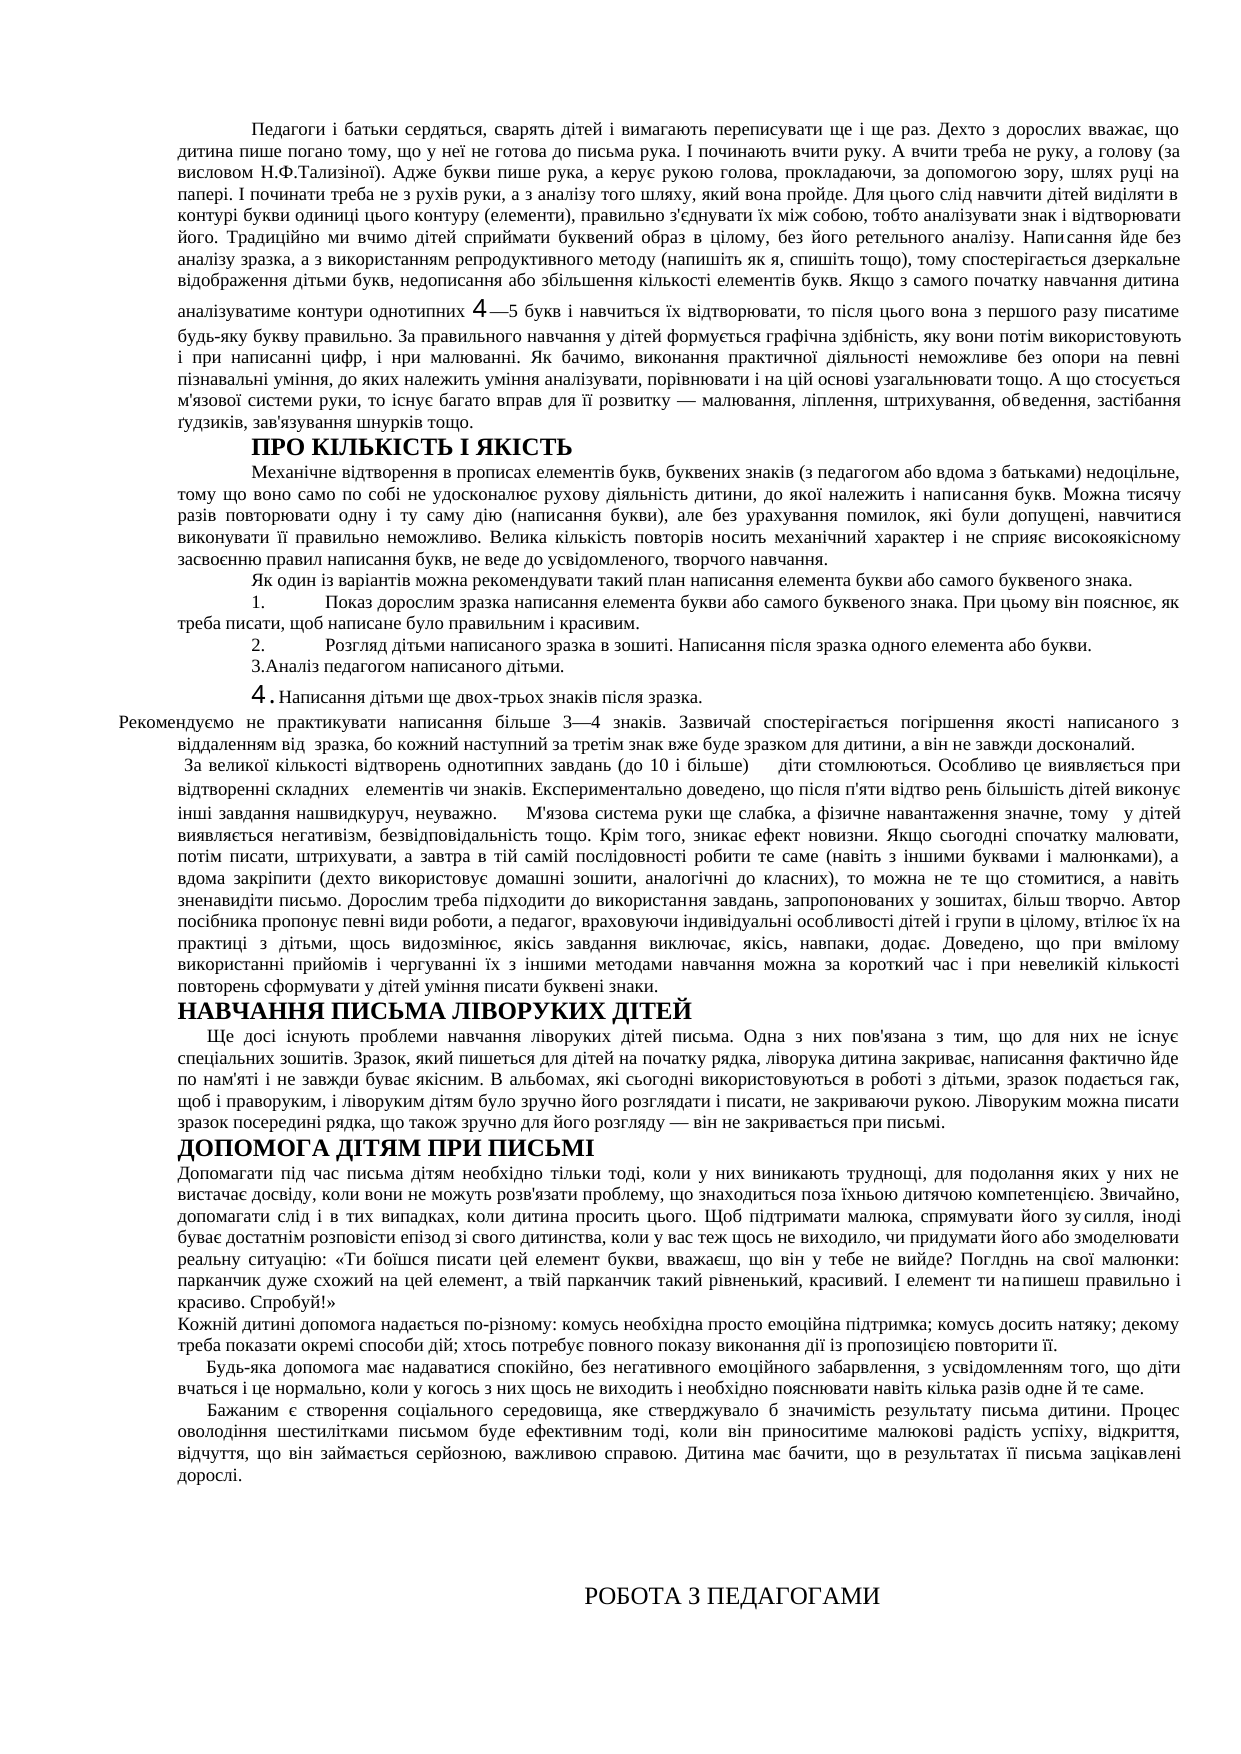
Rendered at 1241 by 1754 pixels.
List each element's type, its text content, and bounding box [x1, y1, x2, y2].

text За великої кількості відтворень однотипних завдань (до 10 і більше) діти стомлюються. Особливо це виявляється при відтворенні складних елементів чи знаків. Експериментально доведено, що після п'яти відтво рень більшість дітей виконує інші завдання нашвидкуруч, неуважно. М'язова система руки ще слабка, а фізичне навантаження значне, тому у дітей виявляється негативізм, безвідповідальність тощо. Крім того, зникає ефект новизни. Якщо сьогодні спочатку малювати, потім писати, штрихувати, а завтра в тій самій послідовності робити те саме (навіть з іншими буквами і малюнками), а вдома закріпити (дехто використовує домашні зошити, аналогічні до класних), то можна не те що стомитися, а навіть зненавидіти письмо. Дорослим треба підходити до використання завдань, запропонованих у зошитах, більш творчо. Автор посібника пропонує певні види роботи, а педагог, враховуючи індивідуальні особливості дітей і групи в цілому, втілює їх на практиці з дітьми, щось видозмінює, якісь завдання виключає, якісь, навпаки, додає. Доведено, що при вмілому використанні прийомів і чергуванні їх з іншими методами навчання можна за короткий час і при невеликій кількості повторень сформувати у дітей уміння писати буквені знаки. [177, 754, 1181, 996]
text Як один із варіантів можна рекомендувати такий план написання елемента букви або самого буквеного знака. [177, 569, 1181, 591]
text 4.Написання дітьми ще двох-трьох знаків після зразка. [177, 677, 1181, 711]
text Рекомендуємо не практикувати написання більше 3—4 знаків. Зазвичай спостерігається погіршення якості написаного з віддаленням від зразка, бо кожний наступний за третім знак вже буде зразком для дитини, а він не завжди досконалий. [118, 711, 1181, 754]
text Механічне відтворення в прописах елементів букв, буквених знаків (з педагогом або вдома з батьками) недоцільне, тому що воно само по собі не удосконалює рухову діяльність дитини, до якої належить і написання букв. Можна тисячу разів повторювати одну і ту саму дію (написання букви), але без урахування помилок, які були допущені, навчитися виконувати її правильно неможливо. Велика кількість повторів носить механічний характер і не сприяє високоякісному засвоєнню правил написання букв, не веде до усвідомленого, творчого навчання. [177, 461, 1181, 569]
text ДОПОМОГА ДІТЯМ ПРИ ПИСЬМІ [177, 1133, 1181, 1162]
text Будь-яка допомога має надаватися спокійно, без негативного емоційного забарвлення, з усвідомленням того, що діти вчаться і це нормально, коли у когось з них щось не виходить і необхідно пояснювати навіть кілька разів одне й те саме. [177, 1356, 1181, 1399]
text Педагоги і батьки сердяться, сварять дітей і вимагають переписувати ще і ще раз. Дехто з дорослих вважає, що дитина пише погано тому, що у неї не готова до письма рука. І починають вчити руку. А вчити треба не руку, а голову (за висловом Н.Ф.Тализіної). Адже букви пише рука, а керує рукою голова, прокладаючи, за допомогою зору, шлях руці на папері. І починати треба не з рухів руки, а з аналізу того шляху, який вона пройде. Для цього слід навчити дітей виділяти в контурі букви одиниці цього контуру (елементи), правильно з'єднувати їх між собою, тобто аналізувати знак і відтворювати його. Традиційно ми вчимо дітей сприймати буквений образ в цілому, без його ретельного аналізу. Написання йде без аналізу зразка, а з використанням репродуктивного методу (напишіть як я, спишіть тощо), тому спостерігається дзеркальне відображення дітьми букв, недописання або збільшення кількості елементів букв. Якщо з самого початку навчання дитина аналізуватиме контури однотипних 4—5 букв і навчиться їх відтворювати, то після цього вона з першого разу писатиме будь-яку букву правильно. За правильного навчання у дітей формується графічна здібність, яку вони потім використовують і при написанні цифр, і нри малюванні. Як бачимо, виконання практичної діяльності неможливе без опори на певні пізнавальні уміння, до яких належить уміння аналізувати, порівнювати і на цій основі узагальнювати тощо. А що стосується м'язової системи руки, то існує багато вправ для її розвитку — малювання, ліплення, штрихування, обведення, застібання ґудзиків, зав'язування шнурків тощо. [177, 118, 1181, 432]
list Розгляд дітьми написаного зразка в зошиті. Написання після зразка одного елемента або букви. [177, 634, 1181, 655]
text Бажаним є створення соціального середовища, яке стверджувало б значимість результату письма дитини. Процес оволодіння шестилітками письмом буде ефективним тоді, коли він приноситиме малюкові радість успіху, відкриття, відчуття, що він займається серйозною, важливою справою. Дитина має бачити, що в результатах її письма зацікавлені дорослі. [177, 1399, 1181, 1485]
text РОБОТА З ПЕДАГОГАМИ [177, 1581, 1181, 1610]
list Показ дорослим зразка написання елемента букви або самого буквеного знака. При цьому він пояснює, як треба писати, щоб написане було правильним і красивим. [177, 591, 1181, 634]
text Ще досі існують проблеми навчання ліворуких дітей письма. Одна з них пов'язана з тим, що для них не існує спеціальних зошитів. Зразок, який пишеться для дітей на початку рядка, ліворука дитина закриває, написання фактично йде по нам'яті і не завжди буває якісним. В альбомах, які сьогодні використовуються в роботі з дітьми, зразок подається гак, щоб і праворуким, і ліворуким дітям було зручно його розглядати і писати, не закриваючи рукою. Ліворуким можна писати зразок посередині рядка, що також зручно для його розгляду — він не закривається при письмі. [177, 1025, 1181, 1133]
text Кожній дитині допомога надається по-різному: комусь необхідна просто емоційна підтримка; комусь досить натяку; декому треба показати окремі способи дій; хтось потребує повного показу виконання дії із пропозицією повторити її. [177, 1312, 1181, 1356]
text ПРО КІЛЬКІСТЬ І ЯКІСТЬ [177, 432, 1181, 461]
text НАВЧАННЯ ПИСЬМА ЛІВОРУКИХ ДІТЕЙ [177, 996, 1181, 1025]
text Допомагати під час письма дітям необхідно тільки тоді, коли у них виникають труднощі, для подолання яких у них не вистачає досвіду, коли вони не можуть розв'язати проблему, що знаходиться поза їхньою дитячою компетенцією. Звичайно, допомагати слід і в тих випадках, коли дитина просить цього. Щоб підтримати малюка, спрямувати його зусилля, іноді буває достатнім розповісти епізод зі свого дитинства, коли у вас теж щось не виходило, чи придумати його або змоделювати реальну ситуацію: «Ти боїшся писати цей елемент букви, вважаєш, що він у тебе не вийде? Поглднь на свої малюнки: парканчик дуже схожий на цей елемент, а твій парканчик такий рівненький, красивий. І елемент ти напишеш правильно і красиво. Спробуй!» [177, 1162, 1181, 1312]
text 3.Аналіз педагогом написаного дітьми. [177, 655, 1181, 677]
